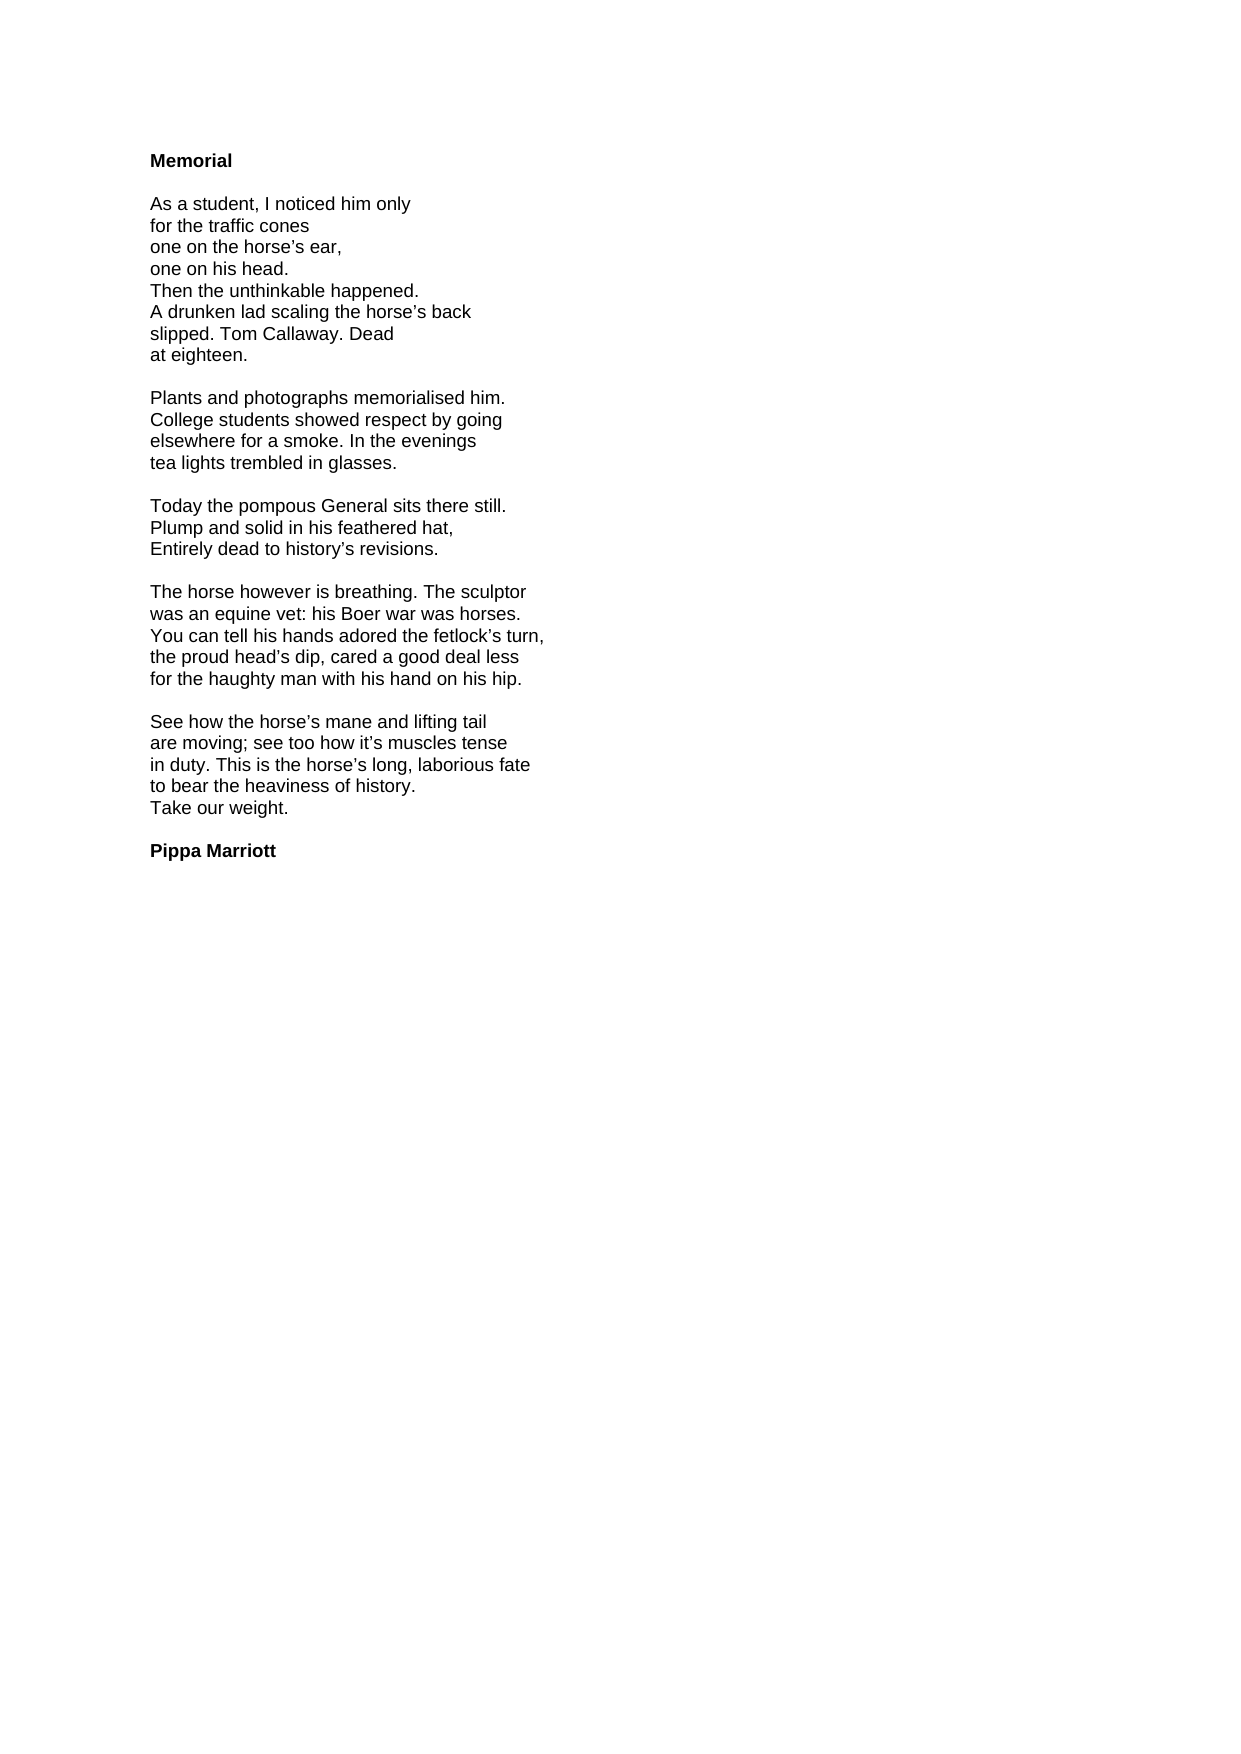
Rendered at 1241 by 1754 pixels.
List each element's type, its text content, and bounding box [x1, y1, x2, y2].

text Take our weight. [150, 797, 1090, 818]
text As a student, I noticed him only for the traffic cones one on the horse’s ear, one on his head. Then the unthinkable happened. A drunken lad scaling the horse’s back slipped. Tom Callaway. Dead at eighteen. Plants and photographs memorialised him. College students showed respect by going elsewhere for a smoke. In the evenings tea lights trembled in glasses. Today the pompous General sits there still. Plump and solid in his feathered hat, Entirely dead to history’s revisions. The horse however is breathing. The sculptor was an equine vet: his Boer war was horses. You can tell his hands adored the fetlock’s turn, the proud head’s dip, cared a good deal less for the haughty man with his hand on his hip. See how the horse’s mane and lifting tail are moving; see too how it’s muscles tense in duty. This is the horse’s long, laborious fate to bear the heaviness of history. [150, 193, 1090, 797]
text Pippa Marriott [150, 840, 1090, 862]
text Memorial [150, 150, 1090, 172]
